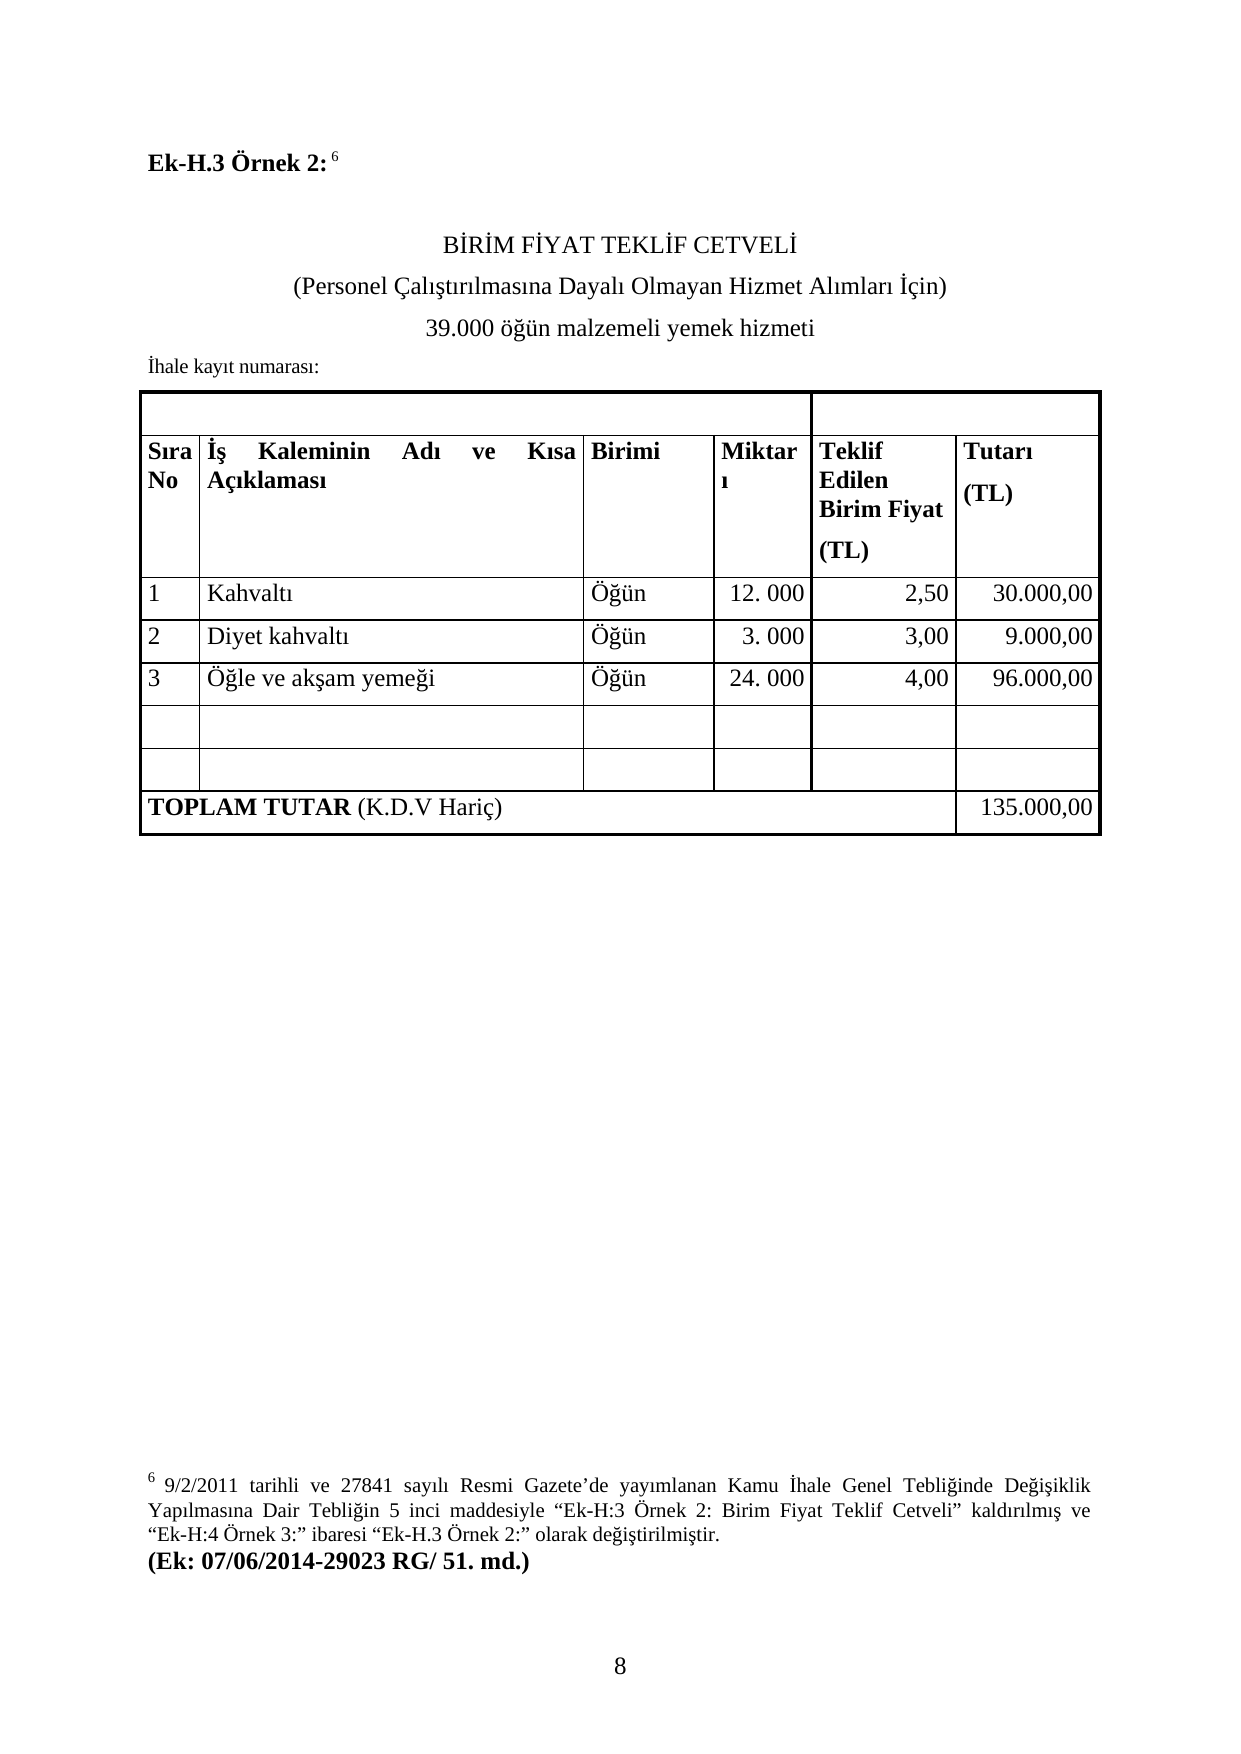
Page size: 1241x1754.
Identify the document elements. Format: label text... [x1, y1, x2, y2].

table_cell 3. 000 [715, 621, 810, 662]
table_cell [813, 749, 955, 790]
table_cell Sıra No [142, 436, 199, 576]
table_cell 2,50 [813, 578, 955, 619]
table_cell Kahvaltı [200, 578, 583, 619]
table_cell [715, 749, 810, 790]
table_cell 1 [142, 578, 199, 619]
table_cell Miktarı [715, 436, 810, 576]
table_header [813, 394, 1098, 435]
table_cell [584, 706, 713, 748]
table_cell [142, 706, 199, 748]
table_cell 96.000,00 [957, 664, 1098, 705]
text Ek-H.3 Örnek 2: 6 [148, 148, 1093, 176]
text (Ek: 07/06/2014-29023 RG/ 51. md.) [148, 1546, 1093, 1574]
table_cell [813, 706, 955, 748]
table_cell TOPLAM TUTAR (K.D.V Hariç) [142, 792, 955, 833]
table_cell 9.000,00 [957, 621, 1098, 662]
table_cell [200, 749, 583, 790]
table_cell 3,00 [813, 621, 955, 662]
table_cell Öğle ve akşam yemeği [200, 664, 583, 705]
table_header [142, 394, 810, 435]
table_cell [715, 706, 810, 748]
table_cell 3 [142, 664, 199, 705]
text 39.000 öğün malzemeli yemek hizmeti [148, 313, 1093, 341]
table_cell 135.000,00 [957, 792, 1098, 833]
table_cell [957, 706, 1098, 748]
table_cell Öğün [584, 664, 713, 705]
table_cell [957, 749, 1098, 790]
text (Personel Çalıştırılmasına Dayalı Olmayan Hizmet Alımları İçin) [148, 271, 1093, 300]
text BİRİM FİYAT TEKLİF CETVELİ [148, 230, 1093, 259]
table_cell 24. 000 [715, 664, 810, 705]
table_cell Öğün [584, 578, 713, 619]
table_cell [584, 749, 713, 790]
table_cell 30.000,00 [957, 578, 1098, 619]
table_cell Diyet kahvaltı [200, 621, 583, 662]
table_cell Tutarı (TL) [957, 436, 1098, 576]
text 6 9/2/2011 tarihli ve 27841 sayılı Resmi Gazete’de yayımlanan Kamu İhale Genel Tebliğinde Değişiklik Yapılmasına Dair Tebliğin 5 inci maddesiyle “Ek-H:3 Örnek 2: Birim Fiyat Teklif Cetveli” kaldırılmış ve “Ek-H:4 Örnek 3:” ibaresi “Ek-H.3 Örnek 2:” olarak değiştirilmiştir. [148, 1469, 1093, 1546]
table_cell 4,00 [813, 664, 955, 705]
table_cell İş Kaleminin Adı ve Kısa Açıklaması [200, 436, 583, 576]
table_cell Öğün [584, 621, 713, 662]
table_cell [200, 706, 583, 748]
text İhale kayıt numarası: [148, 354, 1093, 378]
table_cell Teklif Edilen Birim Fiyat (TL) [813, 436, 955, 576]
table_cell Birimi [584, 436, 713, 576]
table_cell 12. 000 [715, 578, 810, 619]
table_cell 2 [142, 621, 199, 662]
table_cell [142, 749, 199, 790]
